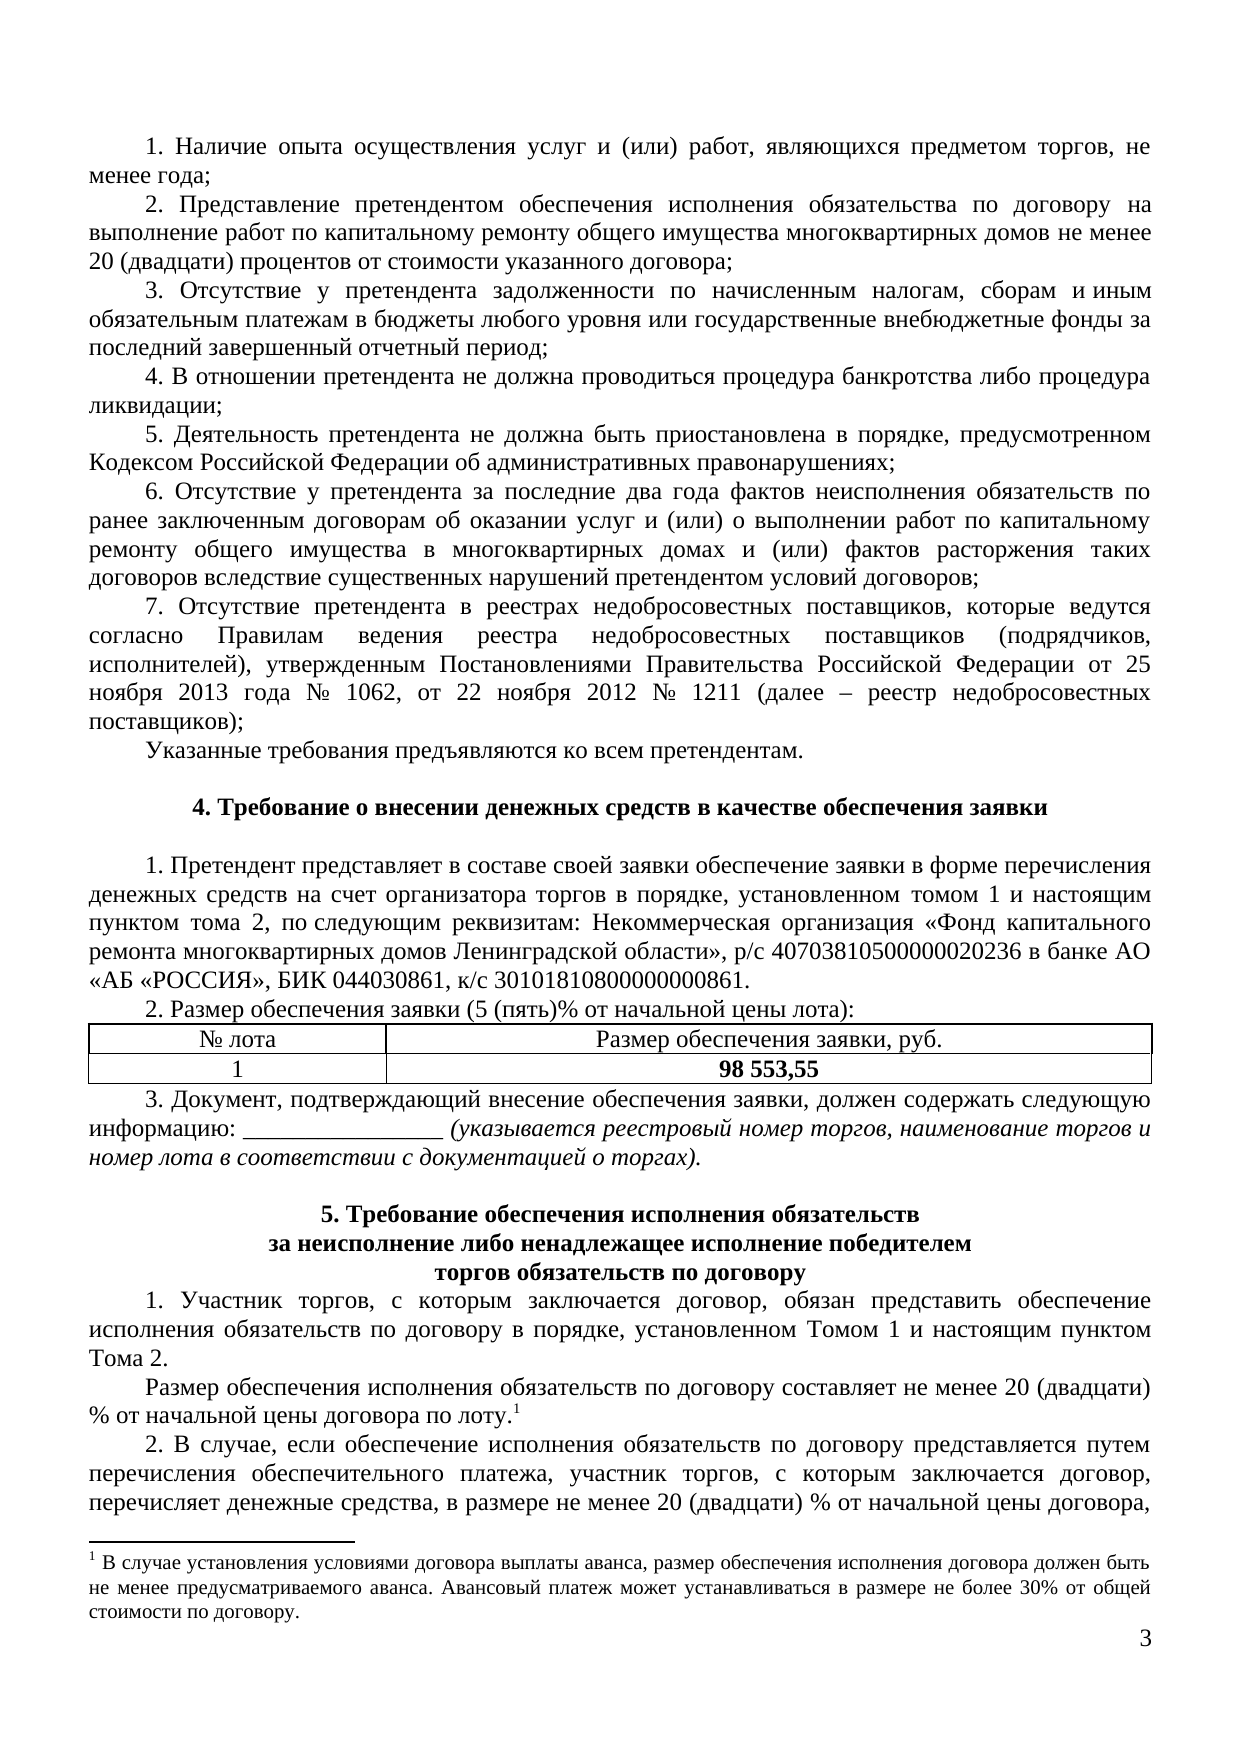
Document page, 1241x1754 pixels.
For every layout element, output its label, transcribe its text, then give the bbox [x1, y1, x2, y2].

table_cell 1 [89, 1054, 386, 1083]
text Указанные требования предъявляются ко всем претендентам. [89, 735, 1152, 764]
text 5. Деятельность претендента не должна быть приостановлена в порядке, предусмотренном Кодексом Российской Федерации об административных правонарушениях; [89, 419, 1152, 476]
text 4. Требование о внесении денежных средств в качестве обеспечения заявки [89, 792, 1152, 821]
table_cell 98 553,55 [387, 1053, 1151, 1083]
text 7. Отсутствие претендента в реестрах недобросовестных поставщиков, которые ведутся согласно Правилам ведения реестра недобросовестных поставщиков (подрядчиков, исполнителей), утвержденным Постановлениями Правительства Российской Федерации от 25 ноября 2013 года № 1062, от 22 ноября 2012 № 1211 (далее – реестр недобросовестных поставщиков); [89, 591, 1152, 735]
text 1. Участник торгов, с которым заключается договор, обязан представить обеспечение исполнения обязательств по договору в порядке, установленном Томом 1 и настоящим пунктом Тома 2. [89, 1285, 1152, 1372]
table_header Размер обеспечения заявки, руб. [387, 1025, 1151, 1053]
text 2. Представление претендентом обеспечения исполнения обязательства по договору на выполнение работ по капитальному ремонту общего имущества многоквартирных домов не менее 20 (двадцати) процентов от стоимости указанного договора; [89, 189, 1152, 275]
table_header № лота [90, 1025, 385, 1053]
text 1. Претендент представляет в составе своей заявки обеспечение заявки в форме перечисления денежных средств на счет организатора торгов в порядке, установленном томом 1 и настоящим пунктом тома 2, по следующим реквизитам: Некоммерческая организация «Фонд капитального ремонта многоквартирных домов Ленинградской области», р/с 40703810500000020236 в банке АО «АБ «РОССИЯ», БИК 044030861, к/с 30101810800000000861. [89, 850, 1152, 994]
text 1. Наличие опыта осуществления услуг и (или) работ, являющихся предметом торгов, не менее года; [89, 131, 1152, 189]
text 6. Отсутствие у претендента за последние два года фактов неисполнения обязательств по ранее заключенным договорам об оказании услуг и (или) о выполнении работ по капитальному ремонту общего имущества в многоквартирных домах и (или) фактов расторжения таких договоров вследствие существенных нарушений претендентом условий договоров; [89, 476, 1152, 591]
text 3. Отсутствие у претендента задолженности по начисленным налогам, сборам и иным обязательным платежам в бюджеты любого уровня или государственные внебюджетные фонды за последний завершенный отчетный период; [89, 275, 1152, 361]
text за неисполнение либо ненадлежащее исполнение победителем [89, 1228, 1152, 1257]
text 3. Документ, подтверждающий внесение обеспечения заявки, должен содержать следующую информацию: ________________ (указывается реестровый номер торгов, наименование торгов и номер лота в соответствии с документацией о торгах). [89, 1084, 1152, 1170]
text 4. В отношении претендента не должна проводиться процедура банкротства либо процедура ликвидации; [89, 361, 1152, 419]
text торгов обязательств по договору [89, 1257, 1152, 1285]
text 5. Требование обеспечения исполнения обязательств [89, 1199, 1152, 1228]
text Размер обеспечения исполнения обязательств по договору составляет не менее 20 (двадцати)% от начальной цены договора по лоту. [89, 1372, 1152, 1429]
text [89, 1429, 1152, 1515]
text 2. Размер обеспечения заявки (5 (пять)% от начальной цены лота): [89, 994, 1152, 1022]
